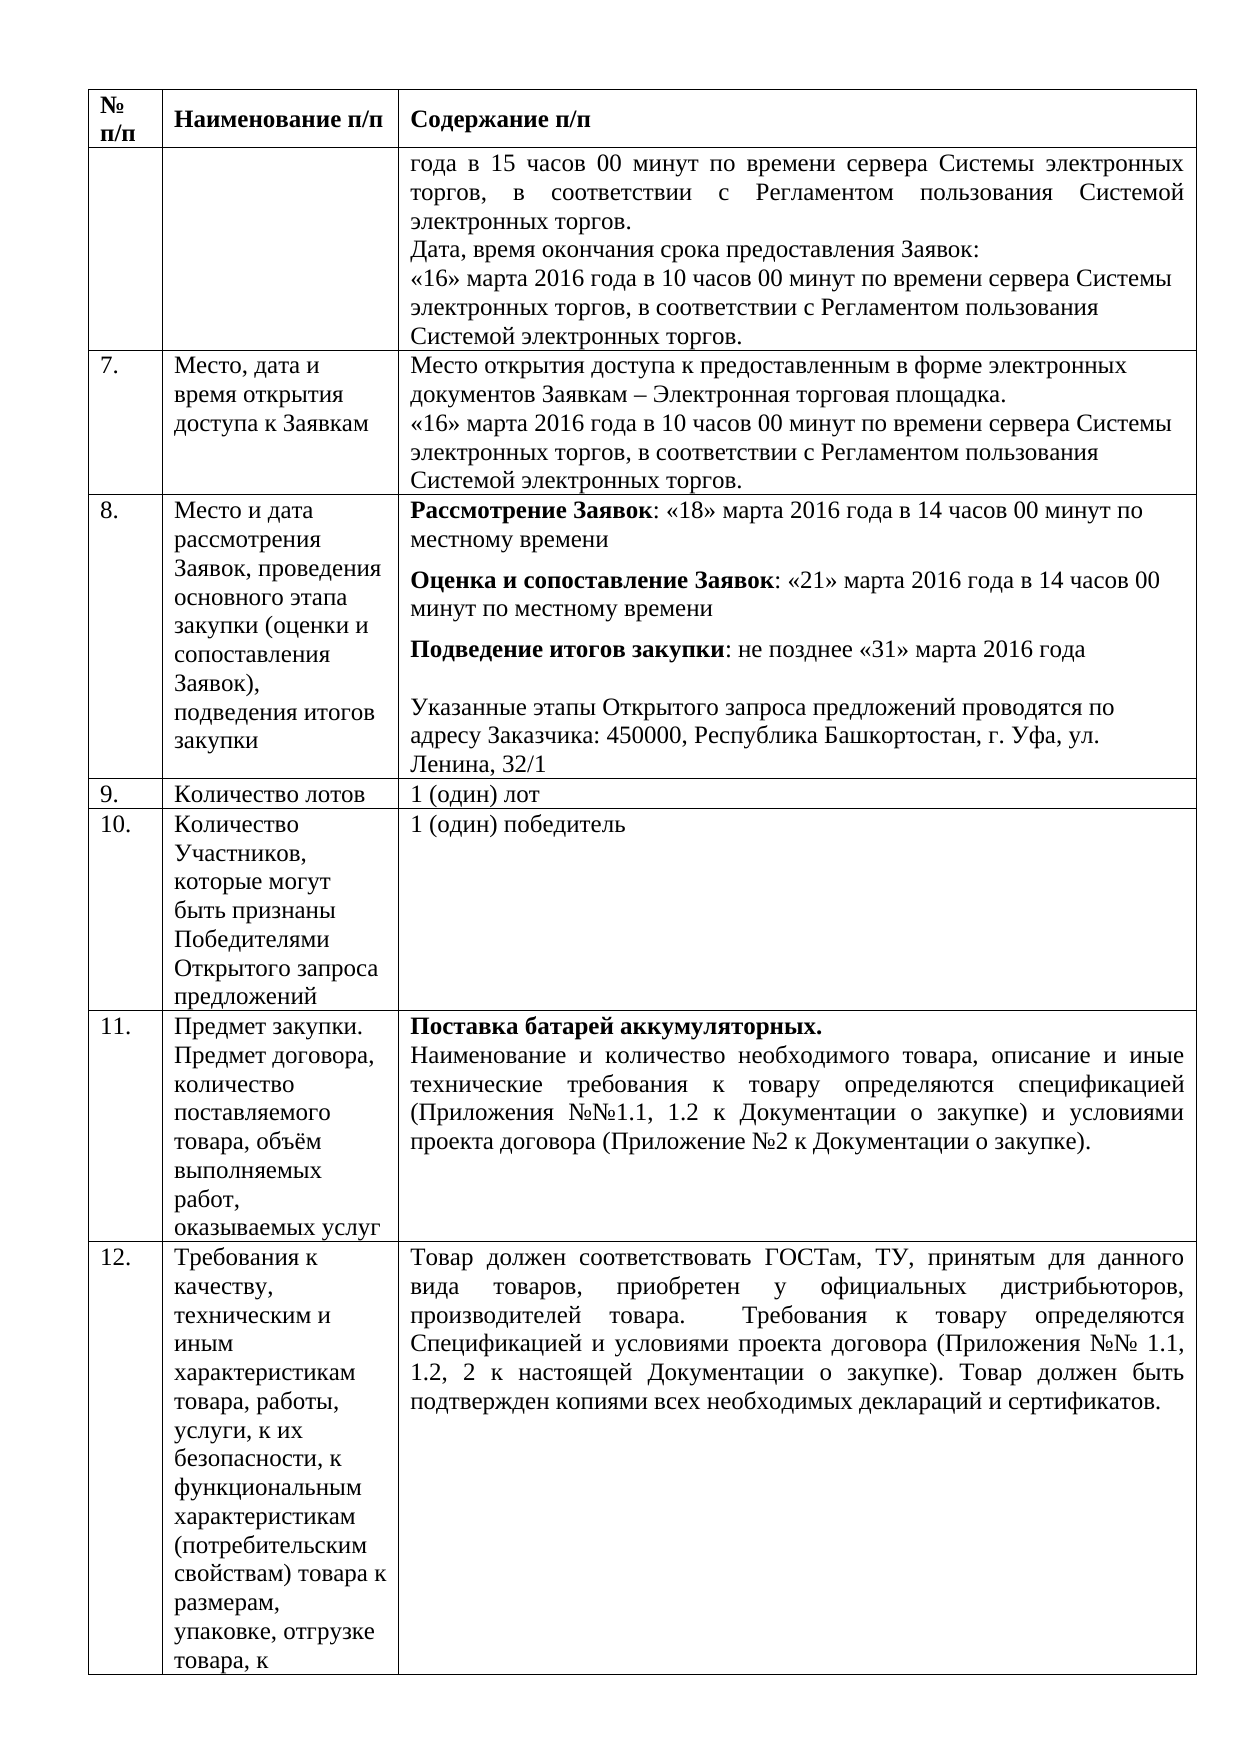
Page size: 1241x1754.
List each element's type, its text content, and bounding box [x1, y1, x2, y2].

table_cell [89, 809, 162, 1010]
table_cell 1 (один) победитель [399, 809, 1196, 1010]
table_cell Поставка батарей аккумуляторных. Наименование и количество необходимого товара, описание и иные технические требования к товару определяются спецификацией (Приложения №№1.1, 1.2 к Документации о закупке) и условиями проекта договора (Приложение №2 к Документации о закупке). [399, 1011, 1196, 1241]
table_cell 1 (один) лот [399, 779, 1196, 808]
table_cell [89, 1011, 162, 1241]
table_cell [399, 1242, 1196, 1673]
table_cell [89, 779, 162, 808]
table_cell [89, 1242, 162, 1673]
table_header Содержание п/п [399, 90, 1196, 147]
table_cell [89, 351, 162, 494]
table_cell Место, дата и время открытия доступа к Заявкам [163, 351, 398, 494]
table_cell Количество лотов [163, 779, 398, 808]
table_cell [163, 148, 398, 349]
table_cell Рассмотрение Заявок: «18» марта 2016 года в 14 часов 00 минут по местному времени Оценка и сопоставление Заявок: «21» марта 2016 года в 14 часов 00 минут по местному времени Подведение итогов закупки: не позднее «31» марта 2016 года Указанные этапы Открытого запроса предложений проводятся по адресу Заказчика: 450000, Республика Башкортостан, г. Уфа, ул. Ленина, 32/1 [399, 495, 1196, 778]
table_cell [89, 495, 162, 778]
table_header № п/п [89, 90, 162, 147]
table_header Наименование п/п [163, 90, 398, 147]
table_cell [399, 148, 1196, 349]
table_cell Количество Участников, которые могут быть признаны Победителями Открытого запроса предложений [163, 809, 398, 1010]
table_cell Место и дата рассмотрения Заявок, проведения основного этапа закупки (оценки и сопоставления Заявок), подведения итогов закупки [163, 495, 398, 778]
table_cell [89, 148, 162, 349]
table_cell Место открытия доступа к предоставленным в форме электронных документов Заявкам – Электронная торговая площадка. «16» марта 2016 года в 10 часов 00 минут по времени сервера Системы электронных торгов, в соответствии с Регламентом пользования Системой электронных торгов. [399, 351, 1196, 494]
table_cell Предмет закупки. Предмет договора, количество поставляемого товара, объём выполняемых работ, оказываемых услуг [163, 1011, 398, 1241]
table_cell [163, 1242, 398, 1673]
